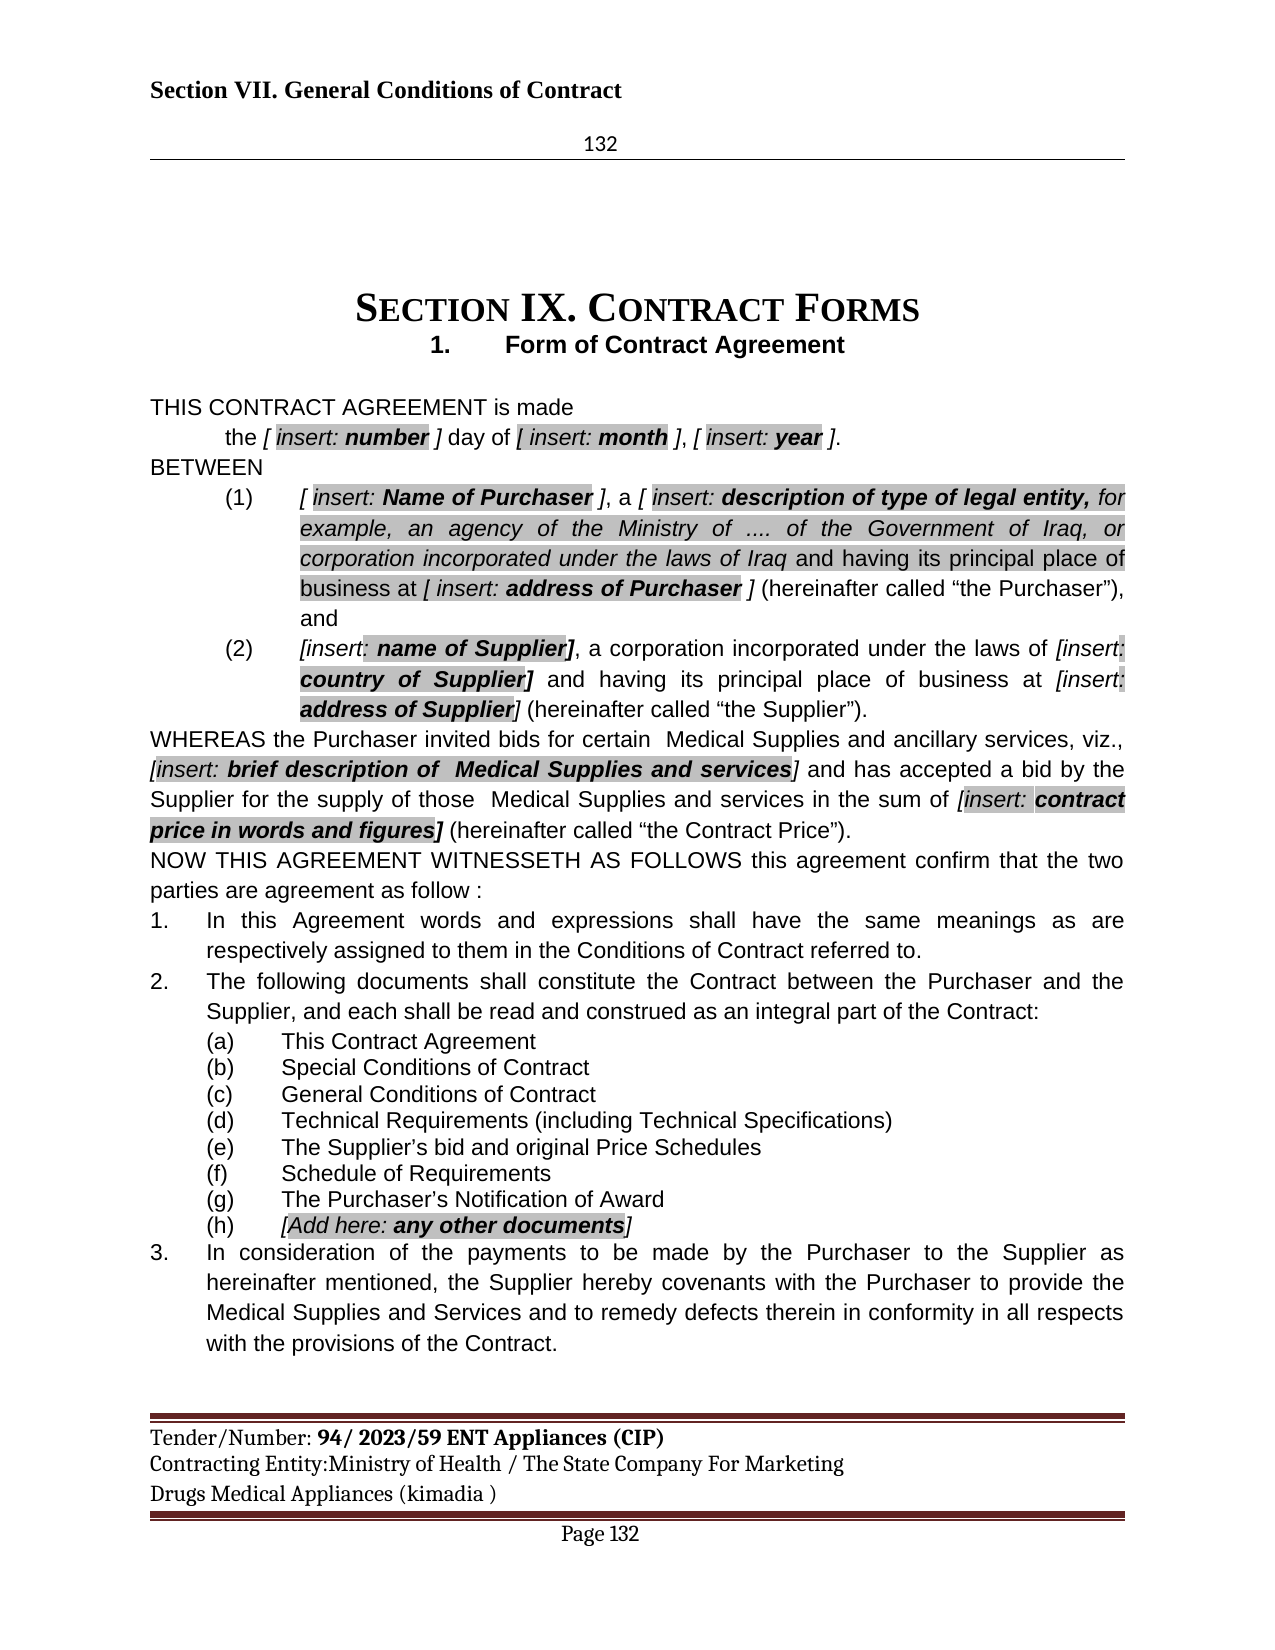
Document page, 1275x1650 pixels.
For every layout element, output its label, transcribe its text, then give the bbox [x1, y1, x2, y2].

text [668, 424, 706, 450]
list [Add here: any other documents] [206, 1212, 1125, 1239]
text WHEREAS the Purchaser invited bids for certain Medical Supplies and ancillary services, viz., [insert: brief description of Medical Supplies and services] and has accepted a bid by the Supplier for the supply of those Medical Supplies and services in the sum of [insert: contract price in words and figures] (hereinafter called “the Contract Price”). [150, 726, 1125, 843]
text BETWEEN [150, 454, 1125, 480]
list Schedule of Requirements [206, 1160, 1125, 1186]
text THIS CONTRACT AGREEMENT is made [150, 394, 1125, 420]
text (2) [insert: name of Supplier], a corporation incorporated under the laws of [insert: country of Supplier] and having its principal place of business at [insert: address of Supplier] (hereinafter called “the Supplier”). [225, 635, 1125, 722]
text 1. In this Agreement words and expressions shall have the same meanings as are respectively assigned to them in the Conditions of Contract referred to. [150, 907, 1125, 964]
text the [ insert: number ] day of [ insert: month ], [ insert: year ]. [822, 424, 1125, 450]
text NOW THIS AGREEMENT WITNESSETH AS FOLLOWS this agreement confirm that the two parties are agreement as follow : [150, 847, 1125, 903]
list Technical Requirements (including Technical Specifications) [206, 1107, 1125, 1133]
subtitle Section IX. Contract Forms [150, 282, 1125, 330]
list The Supplier’s bid and original Price Schedules [206, 1133, 1125, 1160]
text 2. The following documents shall constitute the Contract between the Purchaser and the Supplier, and each shall be read and construed as an integral part of the Contract: [150, 968, 1125, 1024]
text (1) [ insert: Name of Purchaser ], a [ insert: description of type of legal entity, for example, an agency of the Ministry of .... of the Government of Iraq, or corporation incorporated under the laws of Iraq and having its principal place of business at [ insert: address of Purchaser ] (hereinafter called “the Purchaser”), and [225, 484, 1125, 631]
list Special Conditions of Contract [206, 1054, 1125, 1081]
list The Purchaser’s Notification of Award [206, 1186, 1125, 1212]
list General Conditions of Contract [206, 1081, 1125, 1107]
text 3. In consideration of the payments to be made by the Purchaser to the Supplier as hereinafter mentioned, the Supplier hereby covenants with the Purchaser to provide the Medical Supplies and Services and to remedy defects therein in conformity in all respects with the provisions of the Contract. [150, 1239, 1125, 1356]
text 1. Form of Contract Agreement [150, 330, 1125, 359]
list This Contract Agreement [206, 1028, 1125, 1054]
